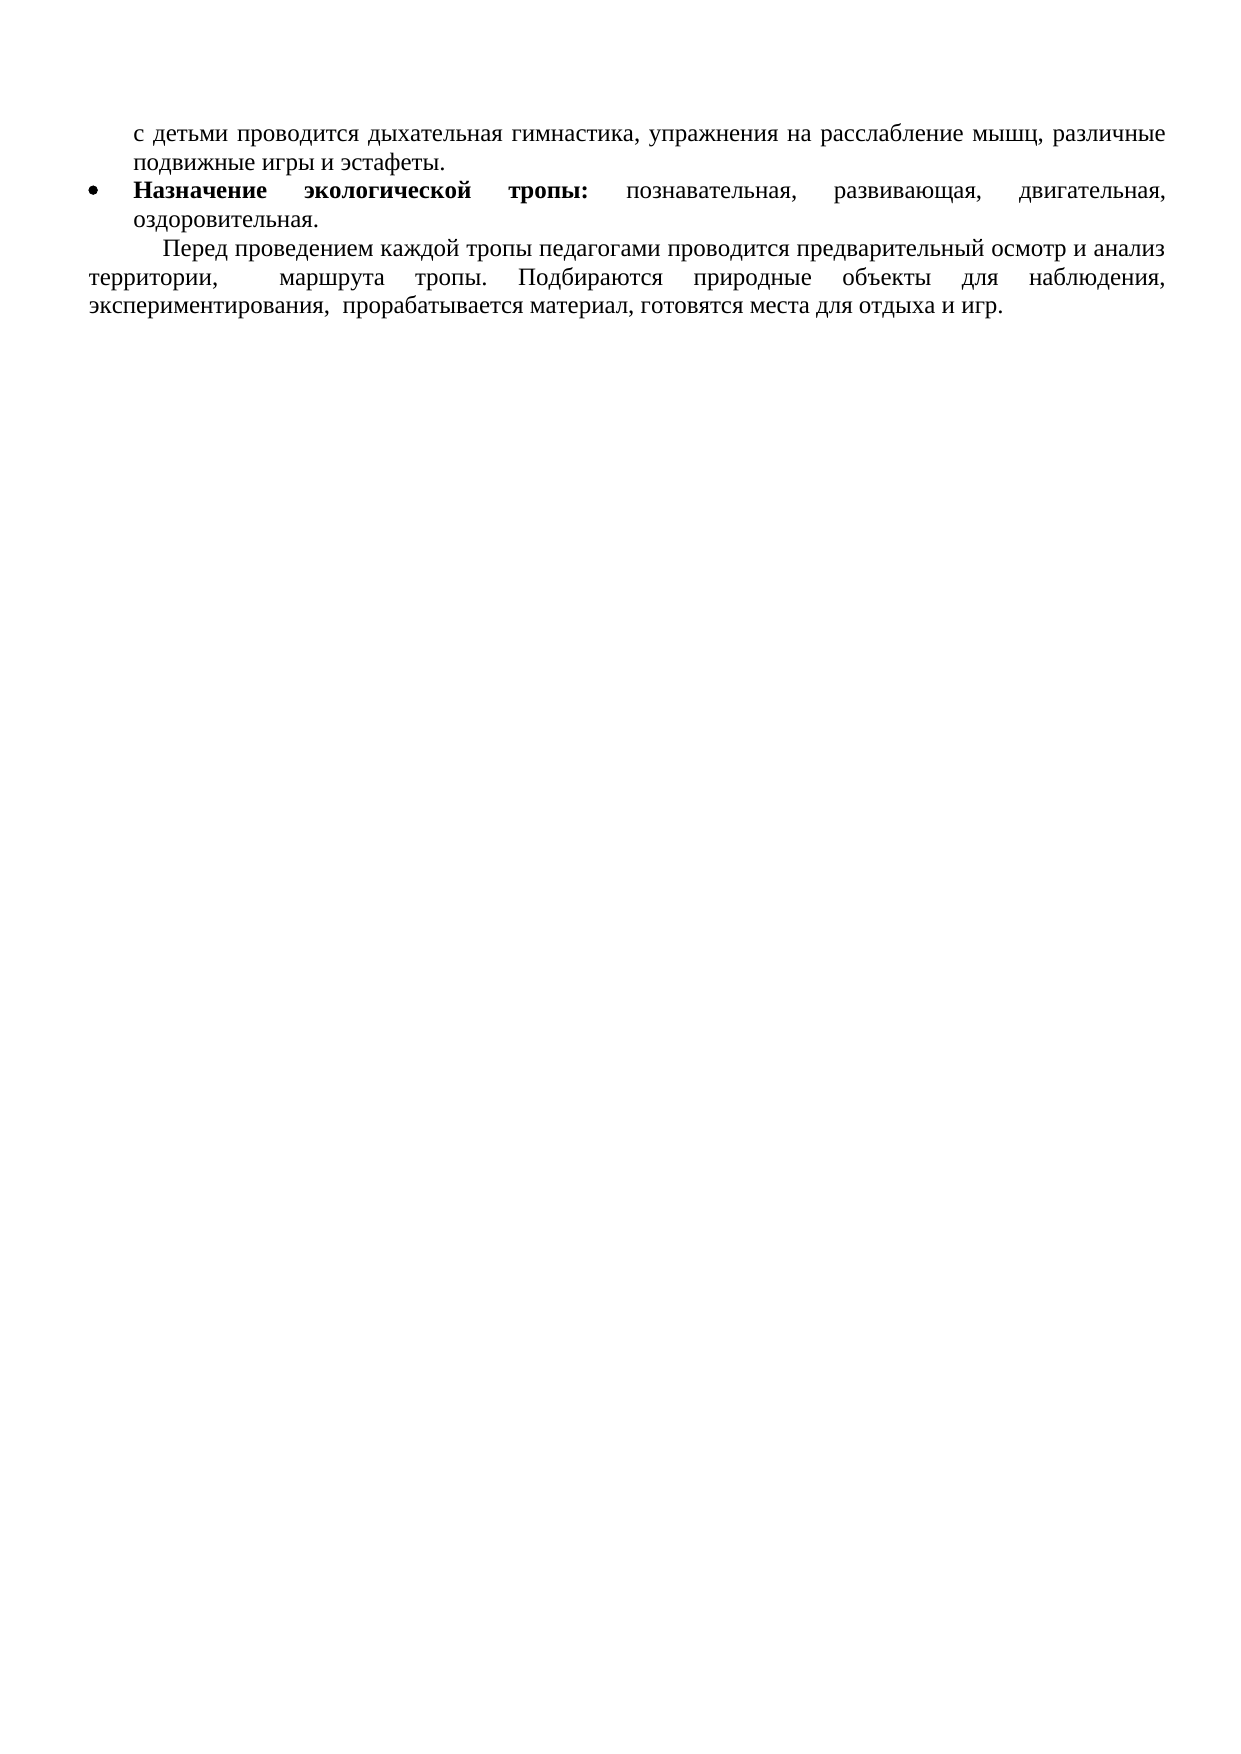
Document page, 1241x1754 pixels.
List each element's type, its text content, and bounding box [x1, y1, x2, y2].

list Назначение экологической тропы: познавательная, развивающая, двигательная, оздоровительная. [89, 176, 1167, 233]
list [89, 118, 1167, 176]
text Перед проведением каждой тропы педагогами проводится предварительный осмотр и анализ территории, маршрута тропы. Подбираются природные объекты для наблюдения, экспериментирования, прорабатывается материал, готовятся места для отдыха и игр. [89, 233, 1167, 319]
